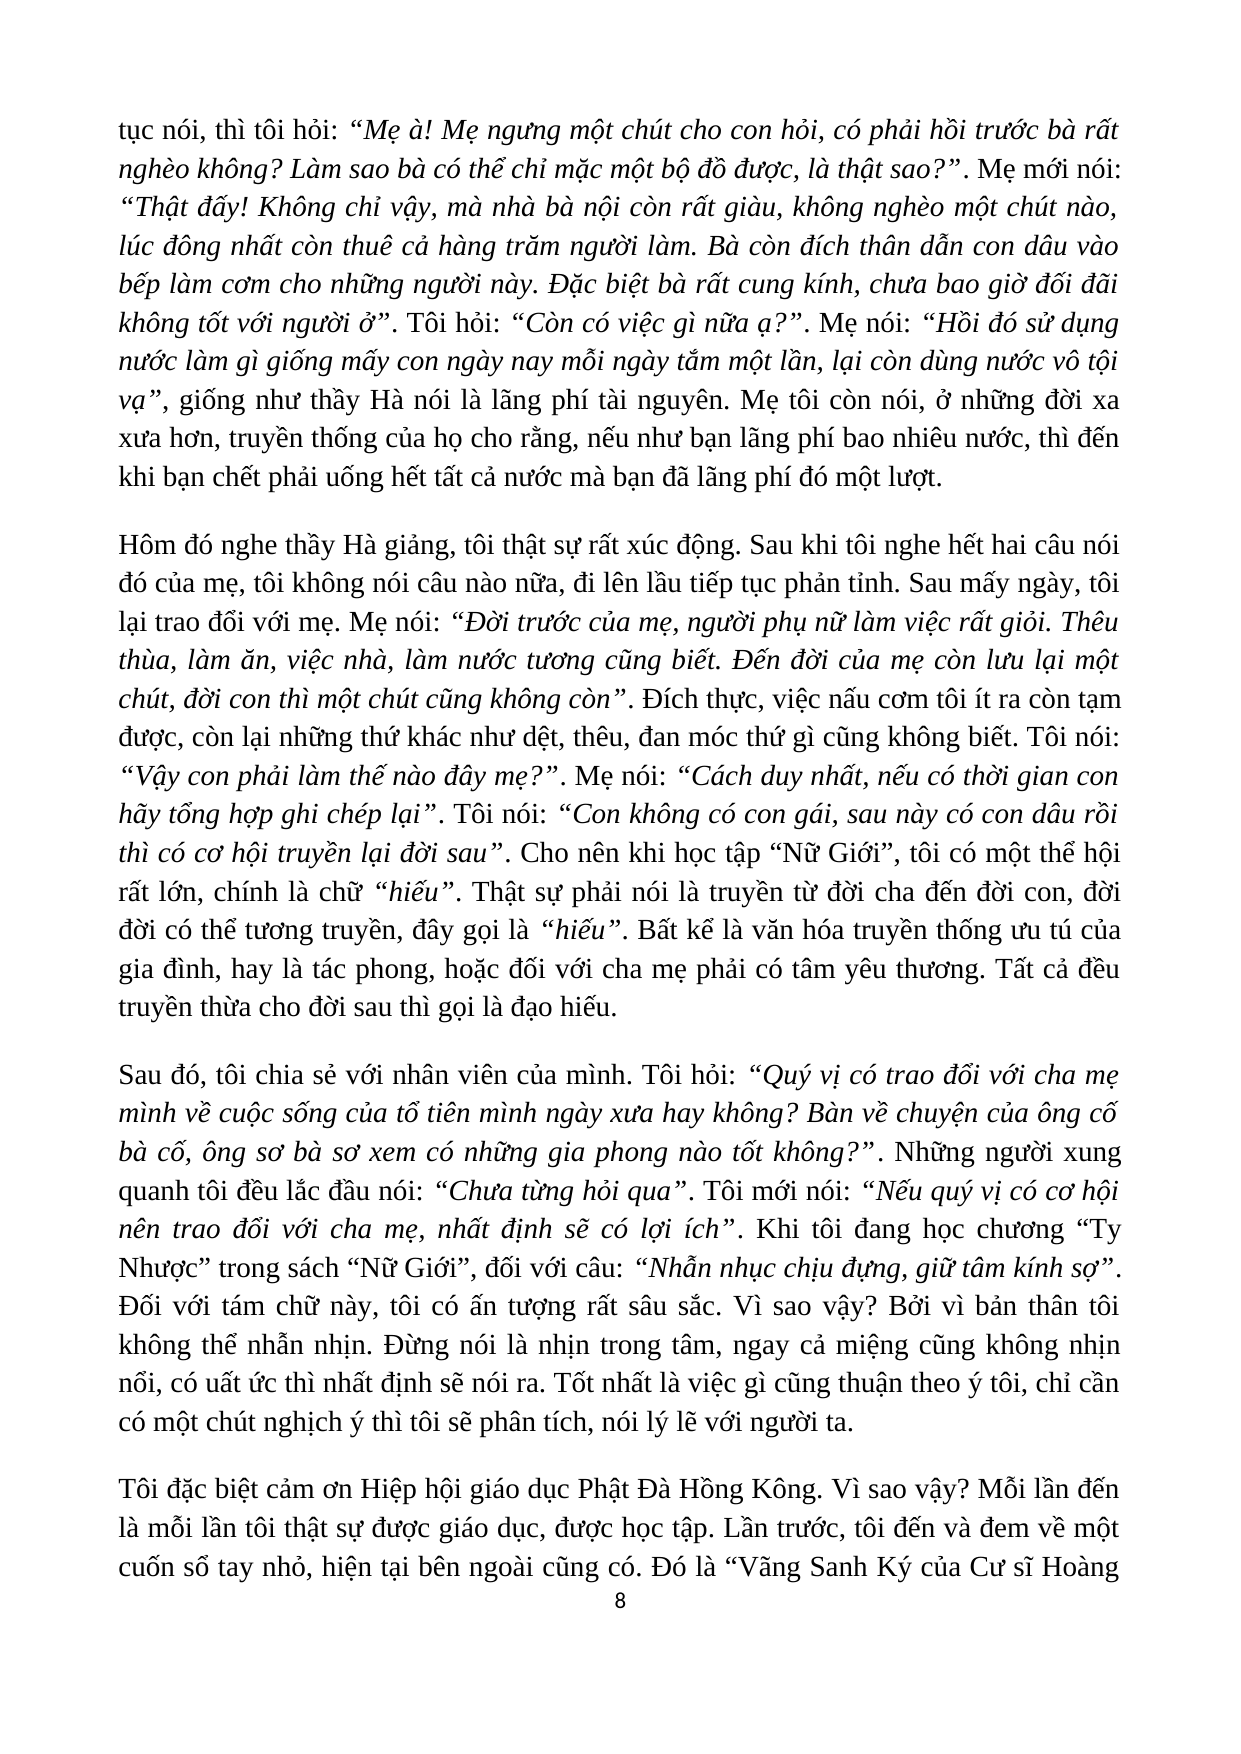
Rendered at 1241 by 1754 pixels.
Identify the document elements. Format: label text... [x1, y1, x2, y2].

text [118, 1472, 1122, 1582]
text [118, 112, 1122, 493]
text Hôm đó nghe thầy Hà giảng, tôi thật sự rất xúc động. Sau khi tôi nghe hết hai câu nói đó của mẹ, tôi không nói câu nào nữa, đi lên lầu tiếp tục phản tỉnh. Sau mấy ngày, tôi lại trao đổi với mẹ. Mẹ nói: “Đời trước của mẹ, người phụ nữ làm việc rất giỏi. Thêu thùa, làm ăn, việc nhà, làm nước tương cũng biết. Đến đời của mẹ còn lưu lại một chút, đời con thì một chút cũng không còn”. Đích thực, việc nấu cơm tôi ít ra còn tạm được, còn lại những thứ khác như dệt, thêu, đan móc thứ gì cũng không biết. Tôi nói: “Vậy con phải làm thế nào đây mẹ?”. Mẹ nói: “Cách duy nhất, nếu có thời gian con hãy tổng hợp ghi chép lại”. Tôi nói: “Con không có con gái, sau này có con dâu rồi thì có cơ hội truyền lại đời sau”. Cho nên khi học tập “Nữ Giới”, tôi có một thể hội rất lớn, chính là chữ “hiếu”. Thật sự phải nói là truyền từ đời cha đến đời con, đời đời có thể tương truyền, đây gọi là “hiếu”. Bất kể là văn hóa truyền thống ưu tú của gia đình, hay là tác phong, hoặc đối với cha mẹ phải có tâm yêu thương. Tất cả đều truyền thừa cho đời sau thì gọi là đạo hiếu. [118, 527, 1122, 1023]
text Sau đó, tôi chia sẻ với nhân viên của mình. Tôi hỏi: “Quý vị có trao đổi với cha mẹ mình về cuộc sống của tổ tiên mình ngày xưa hay không? Bàn về chuyện của ông cố bà cố, ông sơ bà sơ xem có những gia phong nào tốt không?”. Những người xung quanh tôi đều lắc đầu nói: “Chưa từng hỏi qua”. Tôi mới nói: “Nếu quý vị có cơ hội nên trao đổi với cha mẹ, nhất định sẽ có lợi ích”. Khi tôi đang học chương “Ty Nhược” trong sách “Nữ Giới”, đối với câu: “Nhẫn nhục chịu đựng, giữ tâm kính sợ”. Đối với tám chữ này, tôi có ấn tượng rất sâu sắc. Vì sao vậy? Bởi vì bản thân tôi không thể nhẫn nhịn. Đừng nói là nhịn trong tâm, ngay cả miệng cũng không nhịn nổi, có uất ức thì nhất định sẽ nói ra. Tốt nhất là việc gì cũng thuận theo ý tôi, chỉ cần có một chút nghịch ý thì tôi sẽ phân tích, nói lý lẽ với người ta. [118, 1057, 1122, 1437]
